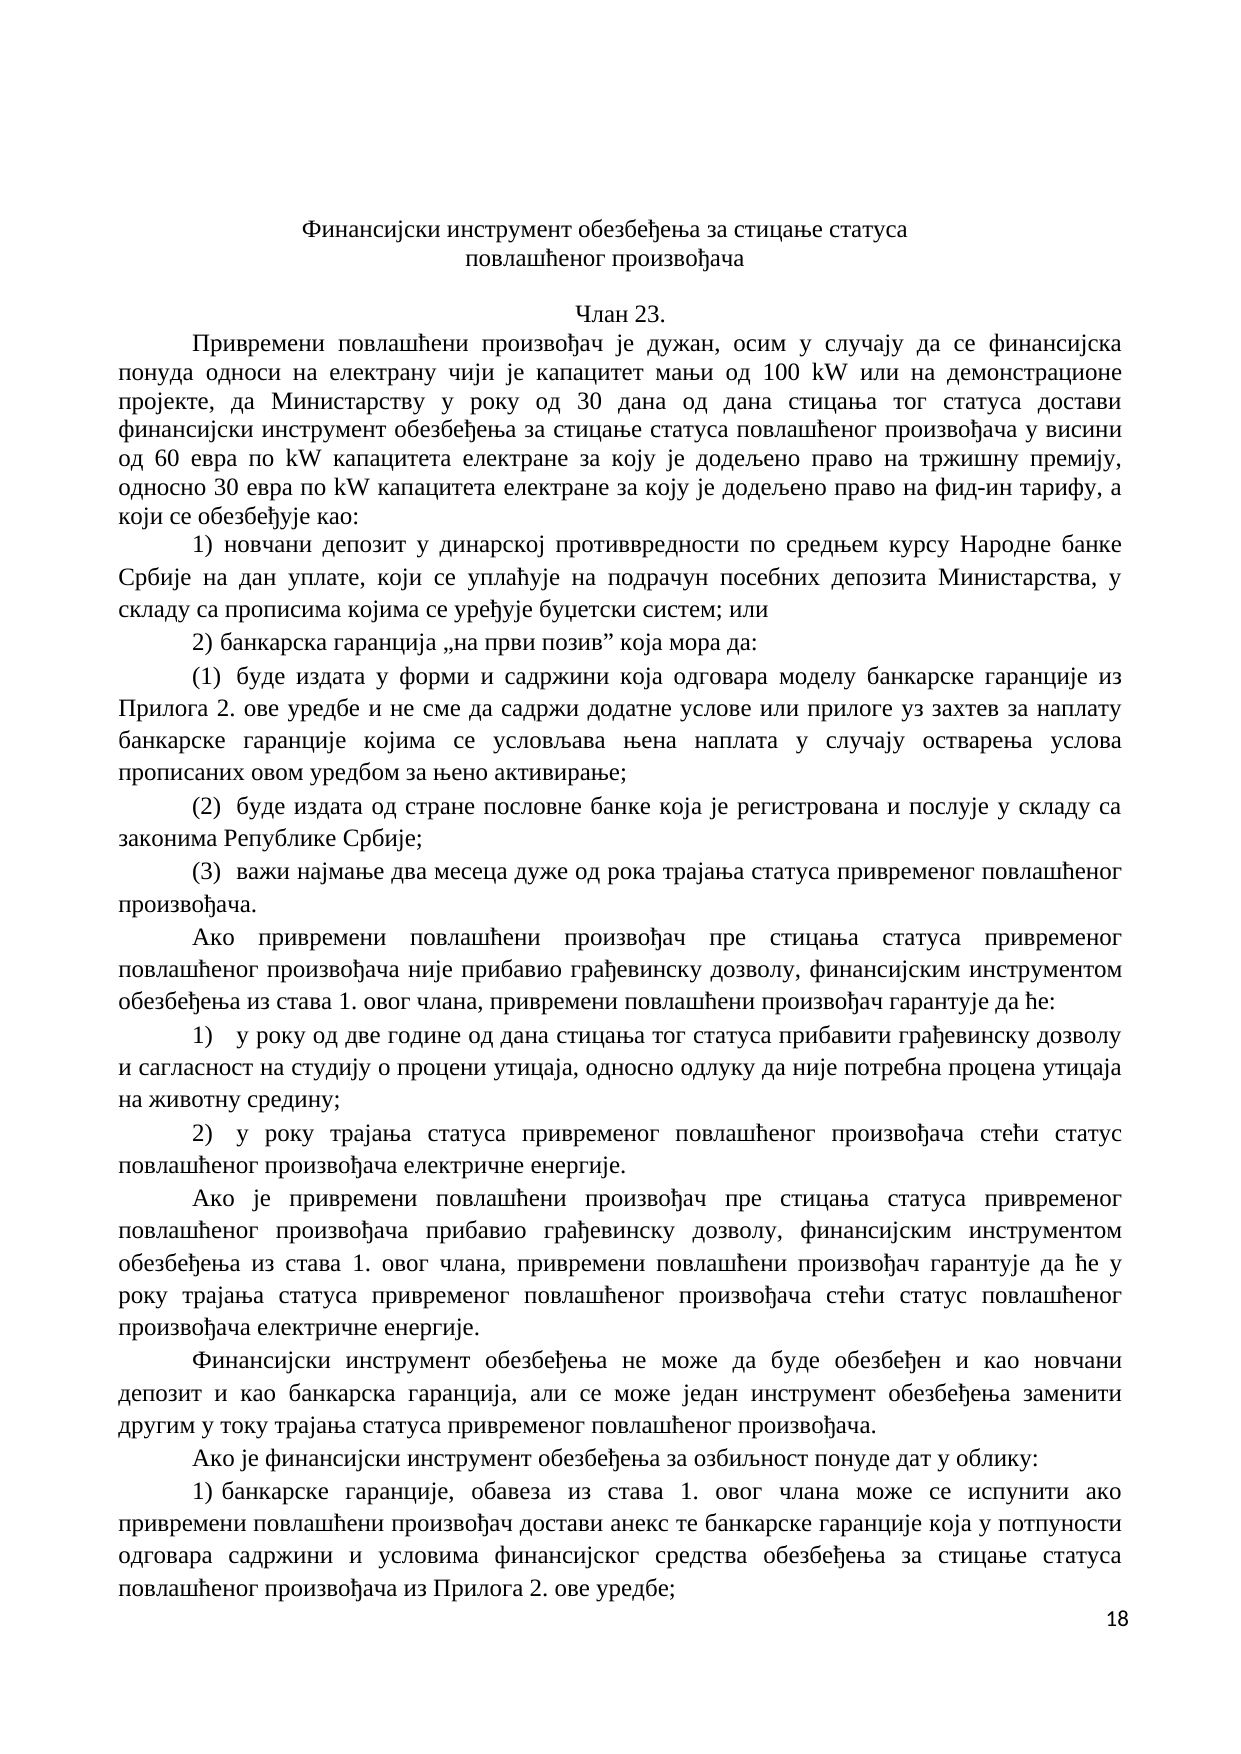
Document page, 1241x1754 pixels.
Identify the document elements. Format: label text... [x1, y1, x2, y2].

list у року од две године од дана стицања тог статуса прибавити грађевинску дозволу и сагласност на студију о процени утицаја, односно одлуку да није потребна процена утицаја на животну средину; [118, 1020, 1123, 1113]
list у року трајања статуса привременог повлашћеног произвођача стећи статус повлашћеног произвођача електричне енергије. [118, 1118, 1123, 1179]
text Члан 23. [118, 299, 1123, 328]
list буде издата од стране пословне банке која је регистрована и послује у складу са законима Републике Србије; [118, 791, 1123, 852]
text 2) банкарска гаранција „на први позивˮ која мора да: [118, 627, 1123, 656]
text Финансијски инструмент обезбеђења не може да буде обезбеђен и као новчани депозит и као банкарска гаранција, али се може један инструмент обезбеђења заменити другим у току трајања статуса привременог повлашћеног произвођача. [118, 1346, 1123, 1439]
list важи најмање два месеца дуже од рока трајања статуса привременог повлашћеног произвођача. [118, 856, 1123, 917]
list банкарске гаранције, обавеза из става 1. овог члана може се испунити ако привремени повлашћени произвођач достави анекс те банкарске гаранције која у потпуности одговара садржини и условима финансијског средства обезбеђења за стицање статуса повлашћеног произвођача из Прилога 2. ове уредбе; [118, 1476, 1123, 1602]
text повлашћеног произвођача [118, 243, 1092, 272]
list буде издата у форми и садржини која одговара моделу банкарске гаранције из Прилога 2. ове уредбе и не сме да садржи додатне услове или прилоге уз захтев за наплату банкарске гаранције којима се условљава њена наплата у случају остварења услова прописаних овом уредбом за њено активирање; [118, 661, 1123, 786]
text Ако привремени повлашћени произвођач пре стицања статуса привременог повлашћеног произвођача није прибавио грађевинску дозволу, финансијским инструментом обезбеђења из става 1. овог члана, привремени повлашћени произвођач гарантује да ће: [118, 922, 1123, 1015]
text Ако је финансијски инструмент обезбеђења за озбиљност понуде дат у облику: [118, 1443, 1095, 1472]
text Привремени повлашћени произвођач је дужан, осим у случају да се финансијска понуда односи на електрану чији је капацитет мањи од 100 kW или на демонстрационе пројекте, да Министарству у року од 30 дана од дана стицања тог статуса достави финансијски инструмент обезбеђења за стицање статуса повлашћеног произвођача у висини од 60 евра по kW капацитета електране за коју је додељено право на тржишну премију, односно 30 евра по kW капацитета електране за коју је додељено право на фид-ин тарифу, а који се обезбеђује као: [118, 328, 1123, 529]
text 1) новчани депозит у динарској противвредности по средњем курсу Народне банке Србије на дан уплате, који се уплаћује на подрачун посебних депозита Министарства, у складу са прописима којима се уређује буџетски систем; или [118, 529, 1123, 623]
text Ако је привремени повлашћени произвођач пре стицања статуса привременог повлашћеног произвођача прибавио грађевинску дозволу, финансијским инструментом обезбеђења из става 1. овог члана, привремени повлашћени произвођач гарантује да ће у року трајања статуса привременог повлашћеног произвођача стећи статус повлашћеног произвођача електричне енергије. [118, 1183, 1123, 1341]
text Финансијски инструмент обезбеђења за стицање статуса [118, 214, 1092, 243]
